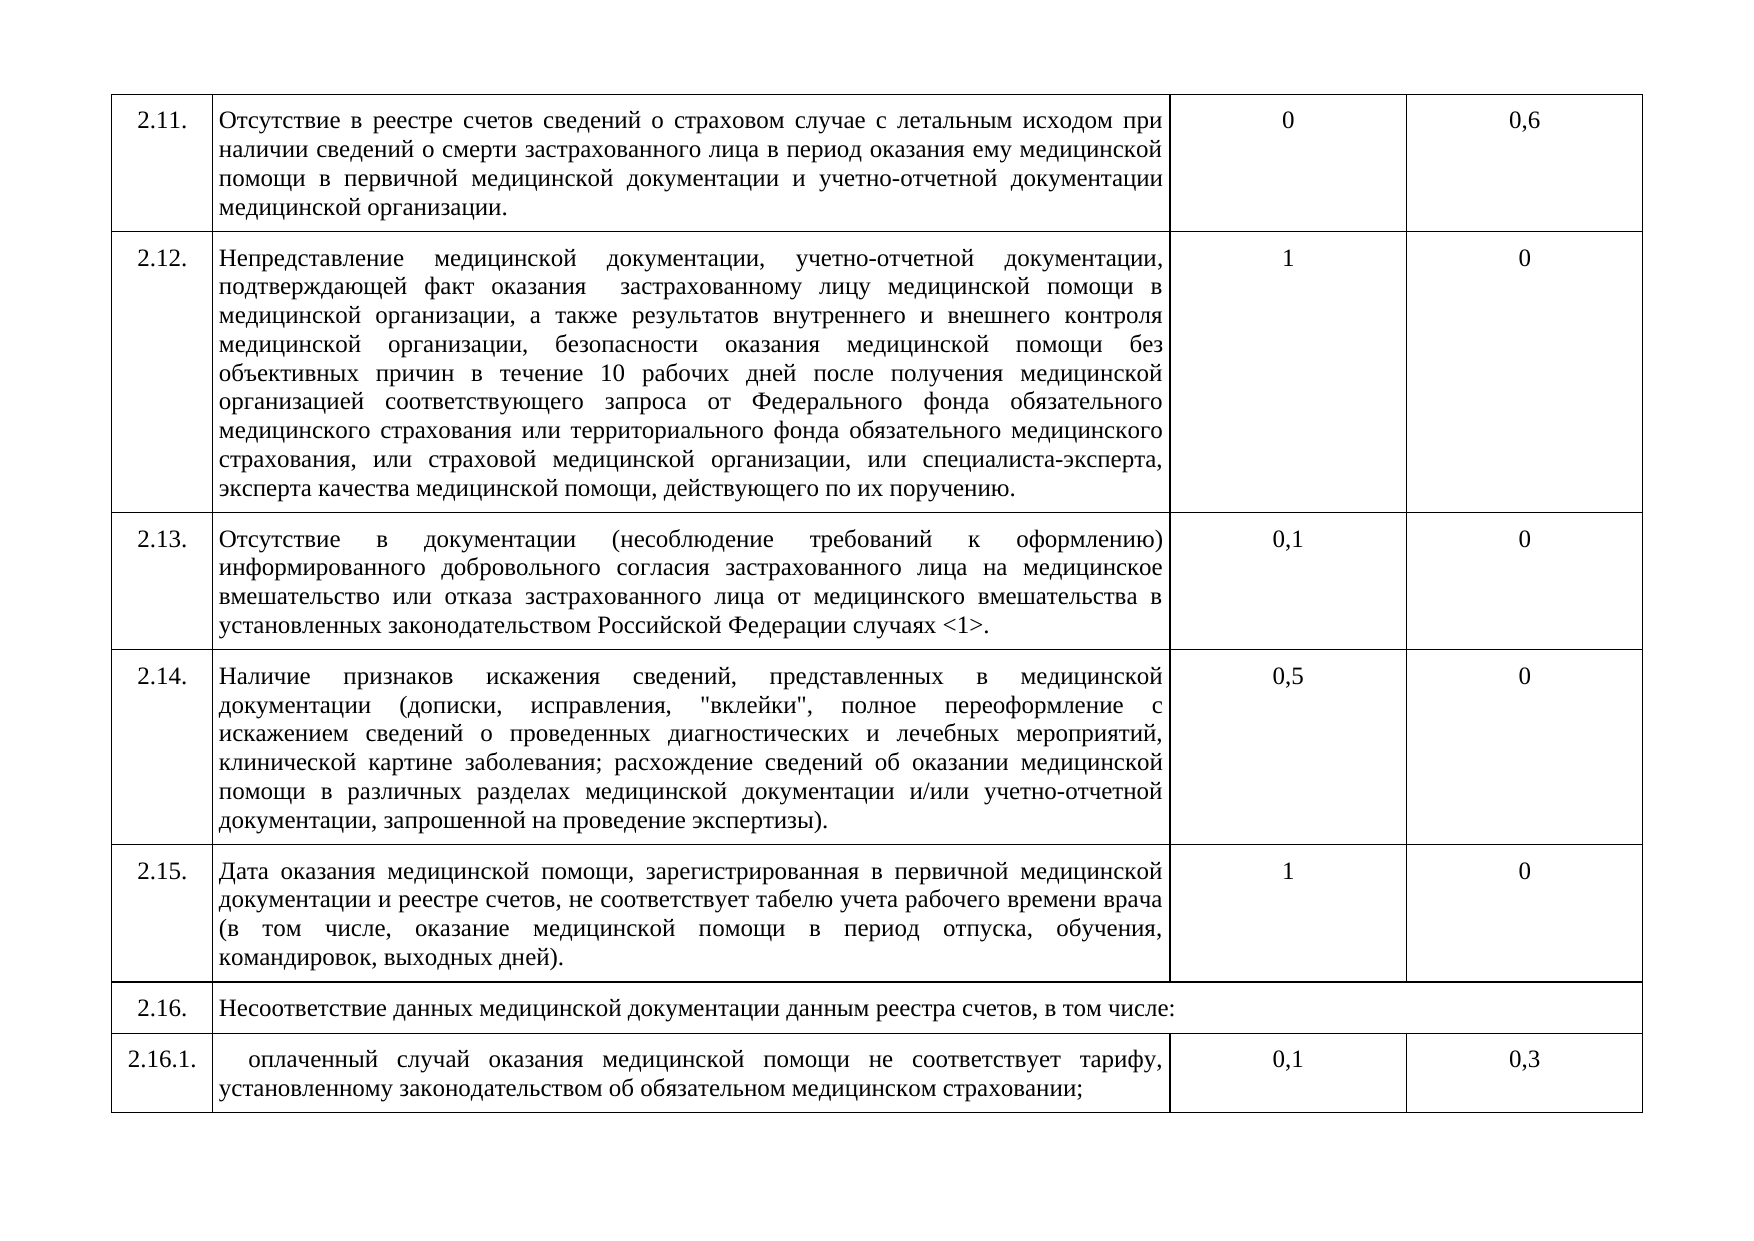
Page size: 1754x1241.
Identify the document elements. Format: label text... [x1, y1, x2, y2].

table_cell 2.15. [112, 845, 212, 981]
table_cell оплаченный случай оказания медицинской помощи не соответствует тарифу, установленному законодательством об обязательном медицинском страховании; [213, 1034, 1169, 1112]
table_cell 0,5 [1171, 650, 1406, 844]
table_cell 1 [1171, 845, 1406, 981]
table_cell 0 [1407, 650, 1642, 844]
table_cell 2.11. [112, 95, 212, 231]
table_cell 0 [1407, 845, 1642, 981]
table_cell Отсутствие в документации (несоблюдение требований к оформлению) информированного добровольного согласия застрахованного лица на медицинское вмешательство или отказа застрахованного лица от медицинского вмешательства в установленных законодательством Российской Федерации случаях <1>. [213, 513, 1169, 649]
table_cell Отсутствие в реестре счетов сведений о страховом случае с летальным исходом при наличии сведений о смерти застрахованного лица в период оказания ему медицинской помощи в первичной медицинской документации и учетно-отчетной документации медицинской организации. [213, 95, 1169, 231]
table_cell 0,1 [1171, 513, 1406, 649]
table_cell Наличие признаков искажения сведений, представленных в медицинской документации (дописки, исправления, "вклейки", полное переоформление с искажением сведений о проведенных диагностических и лечебных мероприятий, клинической картине заболевания; расхождение сведений об оказании медицинской помощи в различных разделах медицинской документации и/или учетно-отчетной документации, запрошенной на проведение экспертизы). [213, 650, 1169, 844]
table_cell 2.16.1. [112, 1034, 212, 1112]
table_cell 0,6 [1407, 95, 1642, 231]
table_cell 1 [1171, 232, 1406, 512]
table_cell 2.13. [112, 513, 212, 649]
table_cell Непредставление медицинской документации, учетно-отчетной документации, подтверждающей факт оказания застрахованному лицу медицинской помощи в медицинской организации, а также результатов внутреннего и внешнего контроля медицинской организации, безопасности оказания медицинской помощи без объективных причин в течение 10 рабочих дней после получения медицинской организацией соответствующего запроса от Федерального фонда обязательного медицинского страхования или территориального фонда обязательного медицинского страхования, или страховой медицинской организации, или специалиста-эксперта, эксперта качества медицинской помощи, действующего по их поручению. [213, 232, 1169, 512]
table_cell 0,3 [1407, 1034, 1642, 1112]
table_cell 0 [1171, 95, 1406, 231]
table_cell 0 [1407, 513, 1642, 649]
table_cell 2.12. [112, 232, 212, 512]
table_cell Несоответствие данных медицинской документации данным реестра счетов, в том числе: [213, 983, 1642, 1032]
table_cell 2.16. [112, 983, 212, 1032]
table_cell Дата оказания медицинской помощи, зарегистрированная в первичной медицинской документации и реестре счетов, не соответствует табелю учета рабочего времени врача (в том числе, оказание медицинской помощи в период отпуска, обучения, командировок, выходных дней). [213, 845, 1169, 981]
table_cell 0 [1407, 232, 1642, 512]
table_cell 2.14. [112, 650, 212, 844]
table_cell 0,1 [1171, 1034, 1406, 1112]
